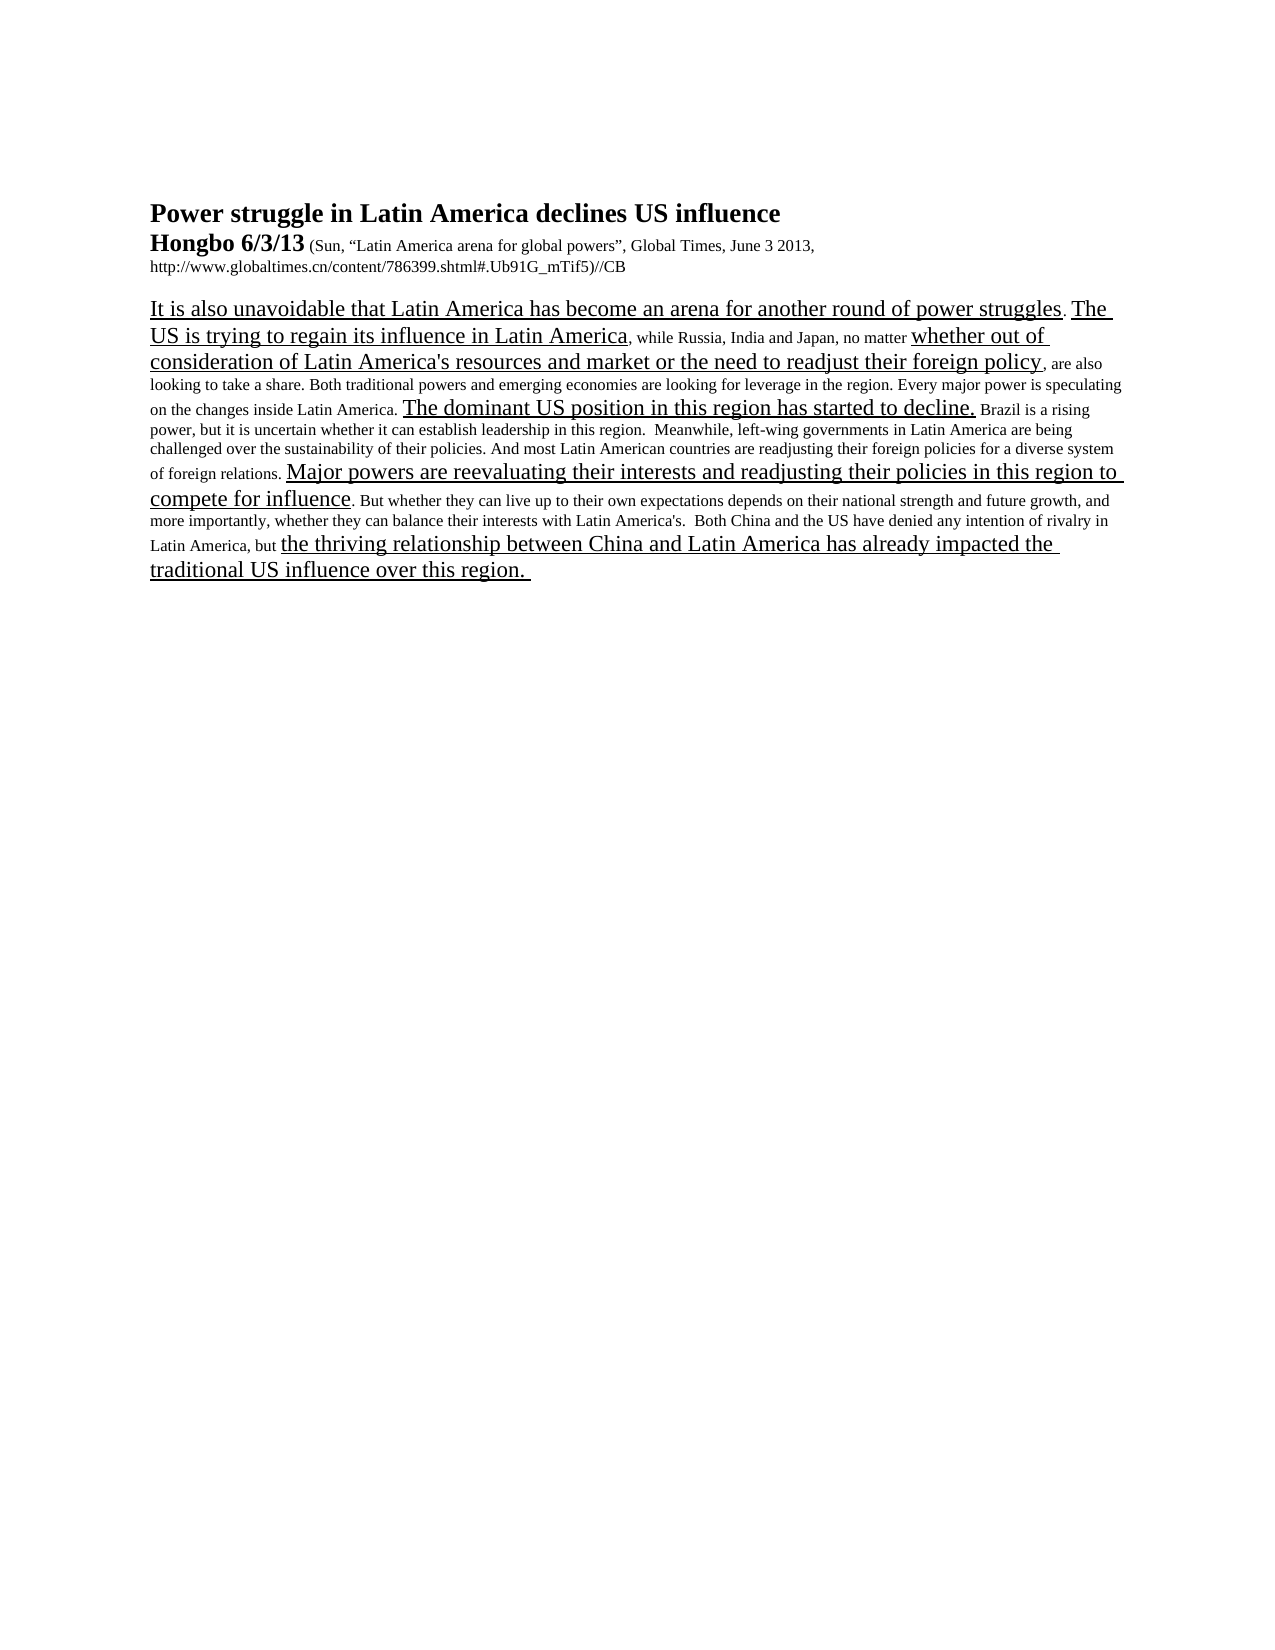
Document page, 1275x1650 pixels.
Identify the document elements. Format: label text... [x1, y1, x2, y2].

text Hongbo 6/3/13 (Sun, “Latin America arena for global powers”, Global Times, June 3 2013, http://www.globaltimes.cn/content/786399.shtml#.Ub91G_mTif5)//CB [150, 228, 1125, 276]
subtitle Power struggle in Latin America declines US influence [150, 197, 1125, 228]
text It is also unavoidable that Latin America has become an arena for another round of power struggles. The US is trying to regain its influence in Latin America, while Russia, India and Japan, no matter whether out of consideration of Latin America's resources and market or the need to readjust their foreign policy, are also looking to take a share. Both traditional powers and emerging economies are looking for leverage in the region. Every major power is speculating on the changes inside Latin America. The dominant US position in this region has started to decline. Brazil is a rising power, but it is uncertain whether it can establish leadership in this region. Meanwhile, left-wing governments in Latin America are being challenged over the sustainability of their policies. And most Latin American countries are readjusting their foreign policies for a diverse system of foreign relations. Major powers are reevaluating their interests and readjusting their policies in this region to compete for influence. But whether they can live up to their own expectations depends on their national strength and future growth, and more importantly, whether they can balance their interests with Latin America's. Both China and the US have denied any intention of rivalry in Latin America, but the thriving relationship between China and Latin America has already impacted the traditional US influence over this region. [150, 295, 1125, 583]
